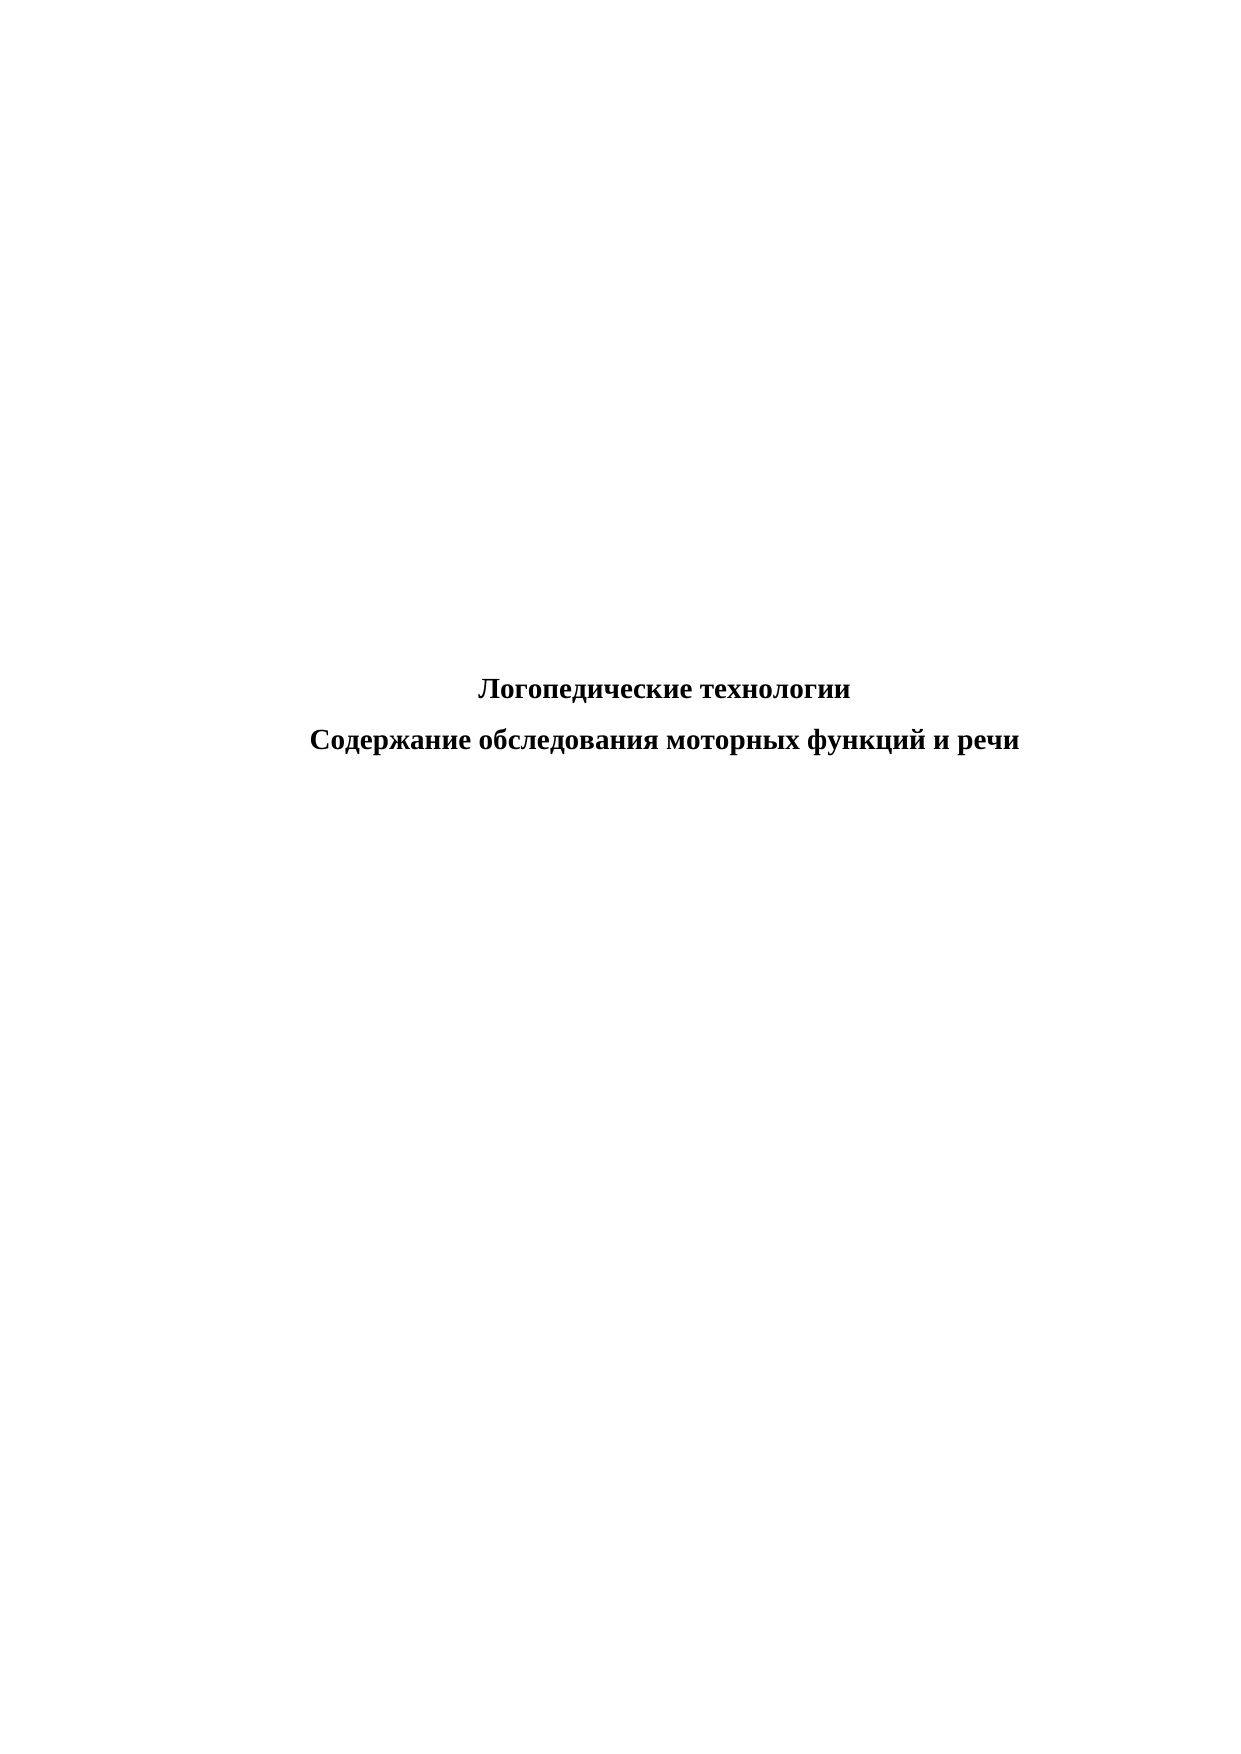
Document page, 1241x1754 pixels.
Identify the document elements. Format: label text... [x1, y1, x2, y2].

text Логопедические технологии [177, 672, 1152, 705]
text Содержание обследования моторных функций и речи [177, 722, 1152, 755]
